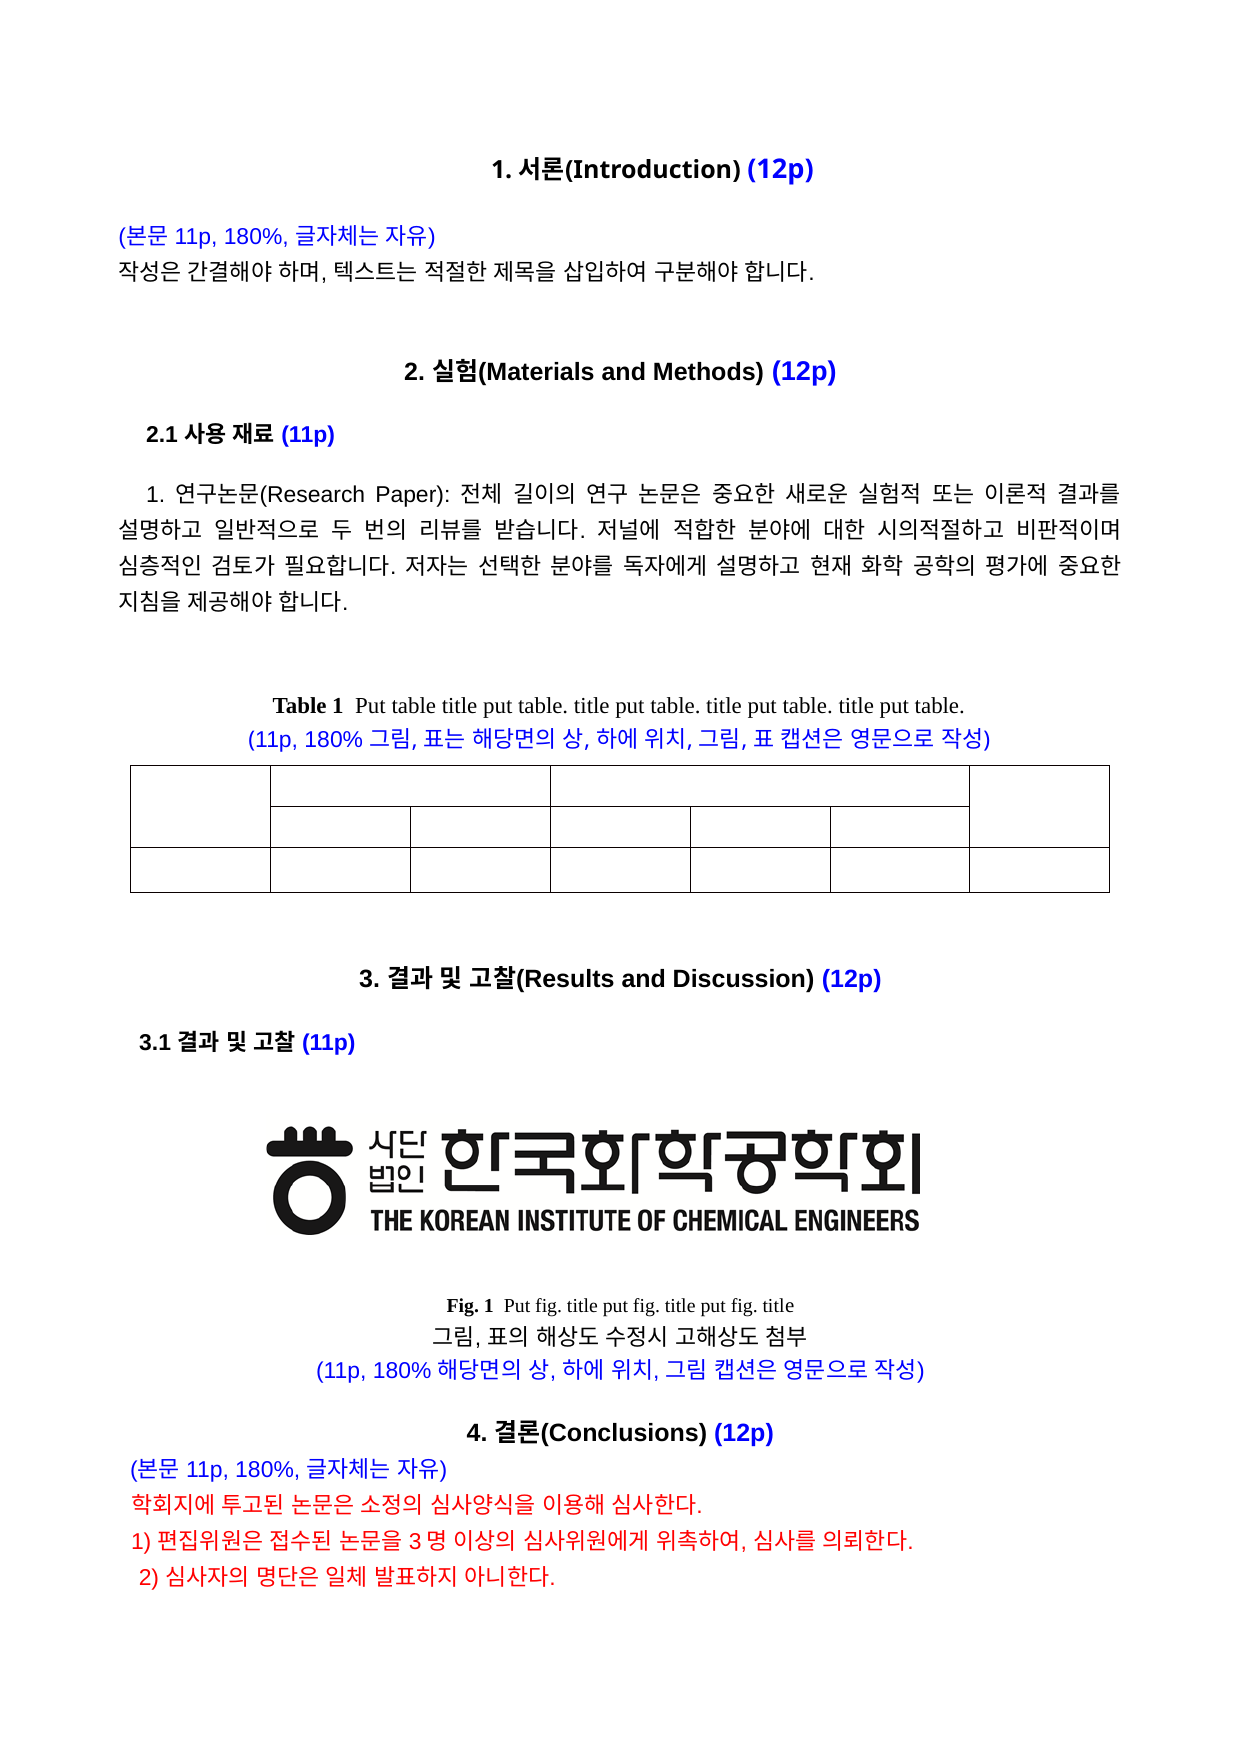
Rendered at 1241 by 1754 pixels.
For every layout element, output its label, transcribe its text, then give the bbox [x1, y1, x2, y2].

table_cell [271, 807, 410, 847]
text 1. 서론(Introduction) (12p) [174, 148, 1130, 189]
table_header [970, 766, 1109, 847]
text 2.1 사용 재료 (11p) [118, 416, 1122, 449]
text 1. 연구논문(Research Paper): 전체 길이의 연구 논문은 중요한 새로운 실험적 또는 이론적 결과를 설명하고 일반적으로 두 번의 리뷰를 받습니다. 저널에 적합한 분야에 대한 시의적절하고 비판적이며 심층적인 검토가 필요합니다. 저자는 선택한 분야를 독자에게 설명하고 현재 화학 공학의 평가에 중요한 지침을 제공해야 합니다. [118, 476, 1122, 617]
table_cell [131, 848, 270, 892]
text 4. 결론(Conclusions) (12p) [110, 1410, 1130, 1448]
table_cell [691, 807, 830, 847]
text 작성은 간결해야 하며, 텍스트는 적절한 제목을 삽입하여 구분해야 합니다. [118, 254, 1122, 287]
picture [187, 1095, 1033, 1265]
text 2. 실험(Materials and Methods) (12p) [110, 349, 1130, 387]
table_header [551, 766, 969, 806]
text 학회지에 투고된 논문은 소정의 심사양식을 이용해 심사한다. [110, 1485, 1130, 1520]
text 그림, 표의 해상도 수정시 고해상도 첨부 [110, 1316, 1130, 1350]
table_cell [411, 807, 550, 847]
table_cell [831, 848, 969, 892]
text (본문 11p, 180%, 글자체는 자유) [110, 1449, 1130, 1484]
table_cell [970, 848, 1109, 892]
text 2) 심사자의 명단은 일체 발표하지 아니한다. [110, 1557, 1130, 1594]
table_header [271, 766, 550, 806]
table_cell [271, 848, 410, 892]
table_cell [551, 848, 690, 892]
table_header [131, 766, 270, 847]
table_cell [411, 848, 550, 892]
table_cell [691, 848, 830, 892]
text (본문 11p, 180%, 글자체는 자유) [118, 218, 1122, 251]
table_cell [831, 807, 969, 847]
text 3. 결과 및 고찰(Results and Discussion) (12p) [110, 956, 1130, 995]
text 3.1 결과 및 고찰 (11p) [110, 1022, 1130, 1057]
table_cell [551, 807, 690, 847]
text (11p, 180% 해당면의 상, 하에 위치, 그림 캡션은 영문으로 작성) [110, 1350, 1130, 1386]
text 1) 편집위원은 접수된 논문을 3명 이상의 심사위원에게 위촉하여, 심사를 의뢰한다. [110, 1521, 1130, 1556]
